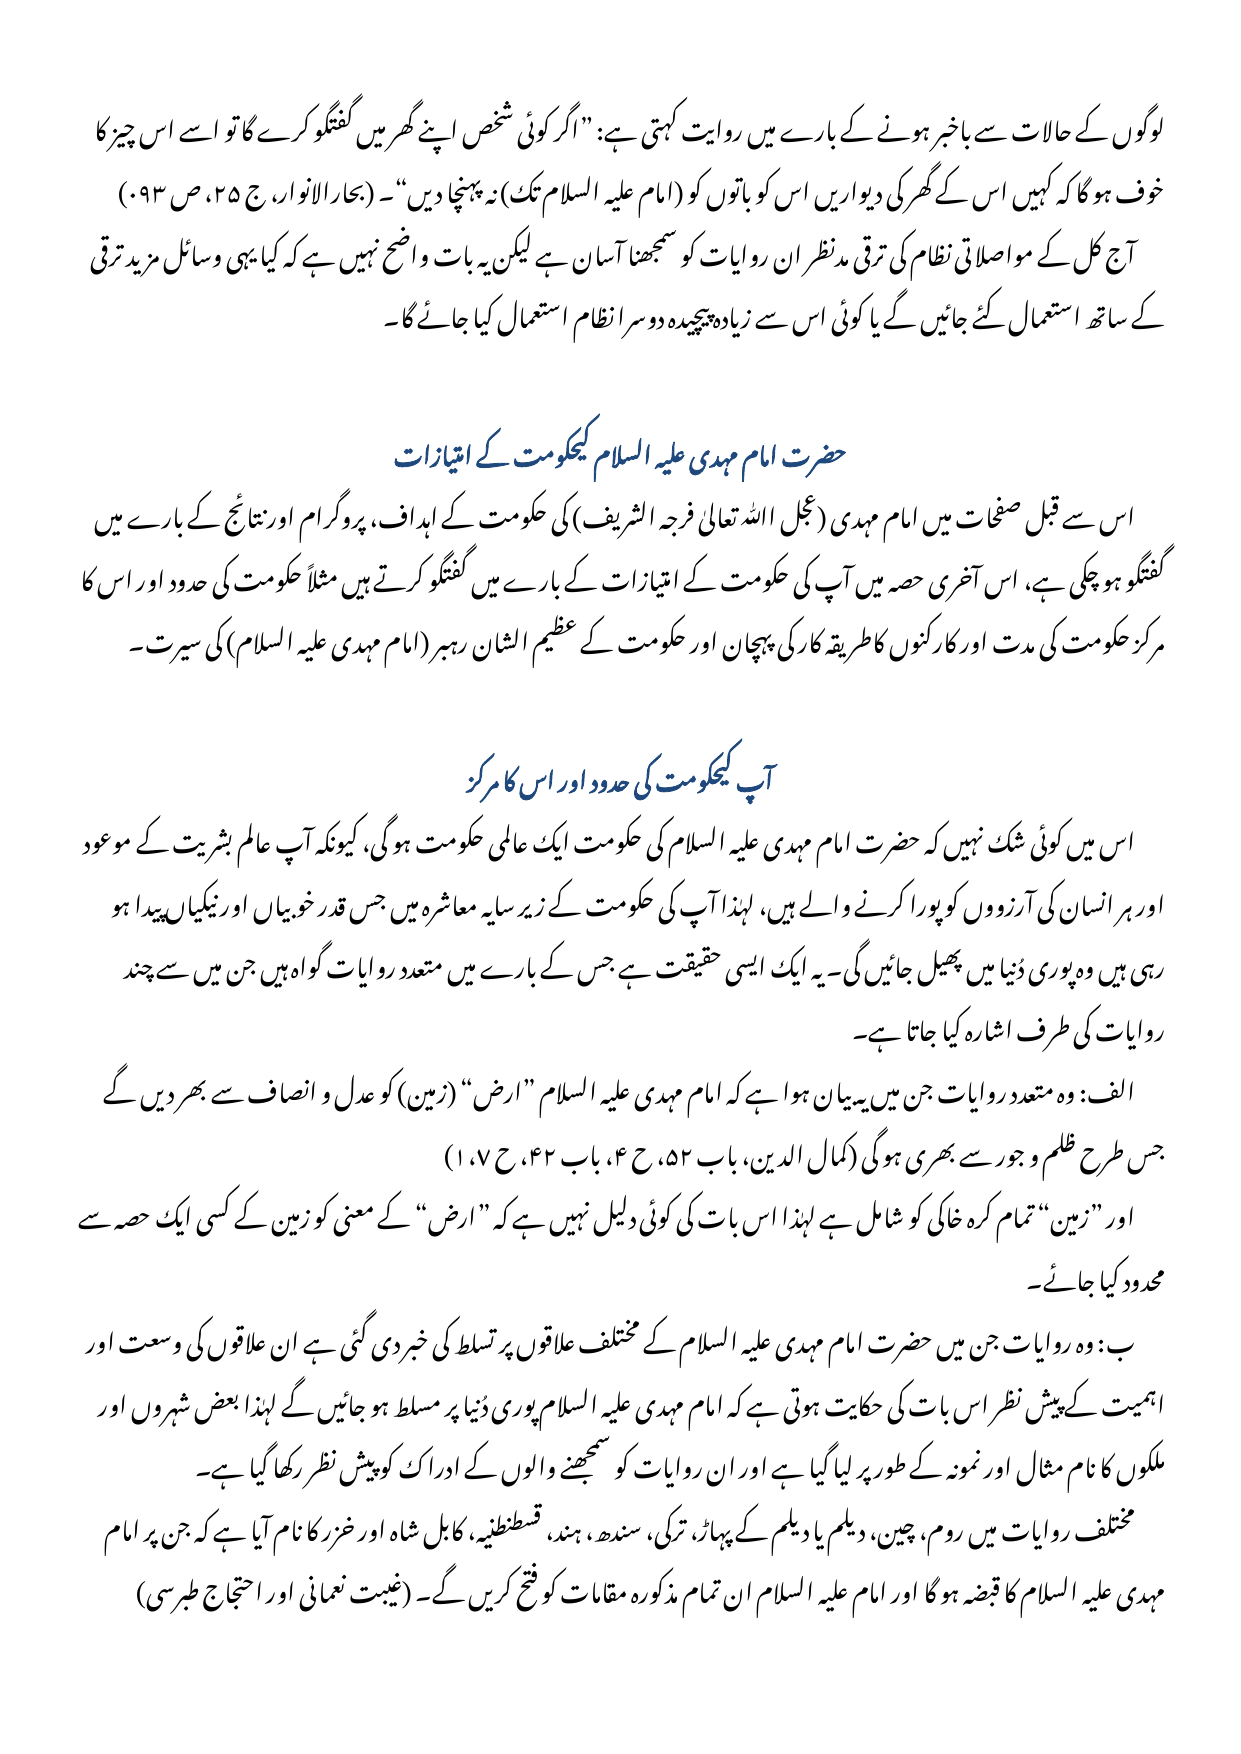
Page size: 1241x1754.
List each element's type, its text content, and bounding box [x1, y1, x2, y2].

text اس میں کوئی شک نہیں کہ حضرت امام مہدی علیہ السلام کی حکومت ایک عالمی حکومت ہو گی، کیونکہ آپ عالم بشریت کے موعود اور ہر انسان کی آرزووں کو پورا کرنے والے ہیں، لہٰذا آپ کی حکومت کے زیر سایہ معاشرہ میں جس قدر خوبیاں اور نیکیاں پیدا ہو رہی ہیں وہ پوری دُنیا میں پھیل جائیں گی۔ یہ ایک ایسی حقیقت ہے جس کے بارے میں متعدد روایات گواہ ہیں جن میں سے چند روایات کی طرف اشارہ کیا جاتا ہے۔ [75, 806, 1165, 1056]
text ب: وہ روایات جن میں حضرت امام مہدی علیہ السلام کے مختلف علاقوں پر تسلط کی خبر دی گئی ہے ان علاقوں کی وسعت اور اہمیت کے پیش نظر اس بات کی حکایت ہوتی ہے کہ امام مہدی علیہ السلام پوری دُنیا پر مسلط ہو جائیں گے لہٰذا بعض شہروں اور ملکوں کا نام مثال اور نمونہ کے طور پر لیا گیا ہے اور ان روایات کو سمجھنے والوں کے ادراک کو پیش نظر رکھا گیا ہے۔ [75, 1306, 1165, 1494]
text اور ”زمین“ تمام کرہ خاکی کو شامل ہے لہٰذا اس بات کی کوئی دلیل نہیں ہے کہ ”ارض“ کے معنی کو زمین کے کسی ایک حصہ سے محدود کیا جائے۔ [75, 1181, 1165, 1306]
subtitle حضرت امام مہدی علیہ السلام کیحکومت کے امتیازات [75, 419, 1165, 481]
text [75, 94, 1165, 219]
text اس سے قبل صفحات میں امام مہدی (عجل اﷲ تعالیٰ فرجہ الشریف) کی حکومت کے اہداف، پروگرام اور نتائج کے بارے میں گفتگو ہو چکی ہے، اس آخری حصہ میں آپ کی حکومت کے امتیازات کے بارے میں گفتگو کرتے ہیں مثلاً حکومت کی حدود اور اس کا مرکز حکومت کی مدت اور کارکنوں کاطریقہ کار کی پہچان اور حکومت کے عظیم الشان رہبر (امام مہدی علیہ السلام) کی سیرت۔ [75, 481, 1165, 669]
text آج کل کے مواصلاتی نظام کی ترقی مدنظر ان روایات کو سمجھنا آسان ہے لیکن یہ بات واضح نہیں ہے کہ کیا یہی وسائل مزید ترقی کے ساتھ استعمال کئے جائیں گے یا کوئی اس سے زیادہ پیچیدہ دوسرا نظام استعمال کیا جائے گا۔ [75, 219, 1165, 344]
text مختلف روایات میں روم، چین، دیلم یا دیلم کے پہاڑ، ترکی، سندھ، ہند، قسطنطنیہ، کابل شاہ اور خزر کا نام آیا ہے کہ جن پر امام مہدی علیہ السلام کا قبضہ ہو گا اور امام علیہ السلام ان تمام مذکورہ مقامات کو فتح کریں گے۔ (غیبت نعمانی اور احتجاج طبرسی) [75, 1494, 1165, 1619]
text الف: وہ متعدد روایات جن میں یہ بیان ہوا ہے کہ امام مہدی علیہ السلام ”ارض“ (زمین) کو عدل و انصاف سے بھر دیں گے جس طرح ظلم و جور سے بھری ہو گی (کمال الدین، باب ۵۲، ح ۴، باب ۴۲، ح ۱،۷) [75, 1056, 1165, 1181]
subtitle آپ کیحکومت کی حدود اور اس کا مرکز [75, 744, 1165, 806]
